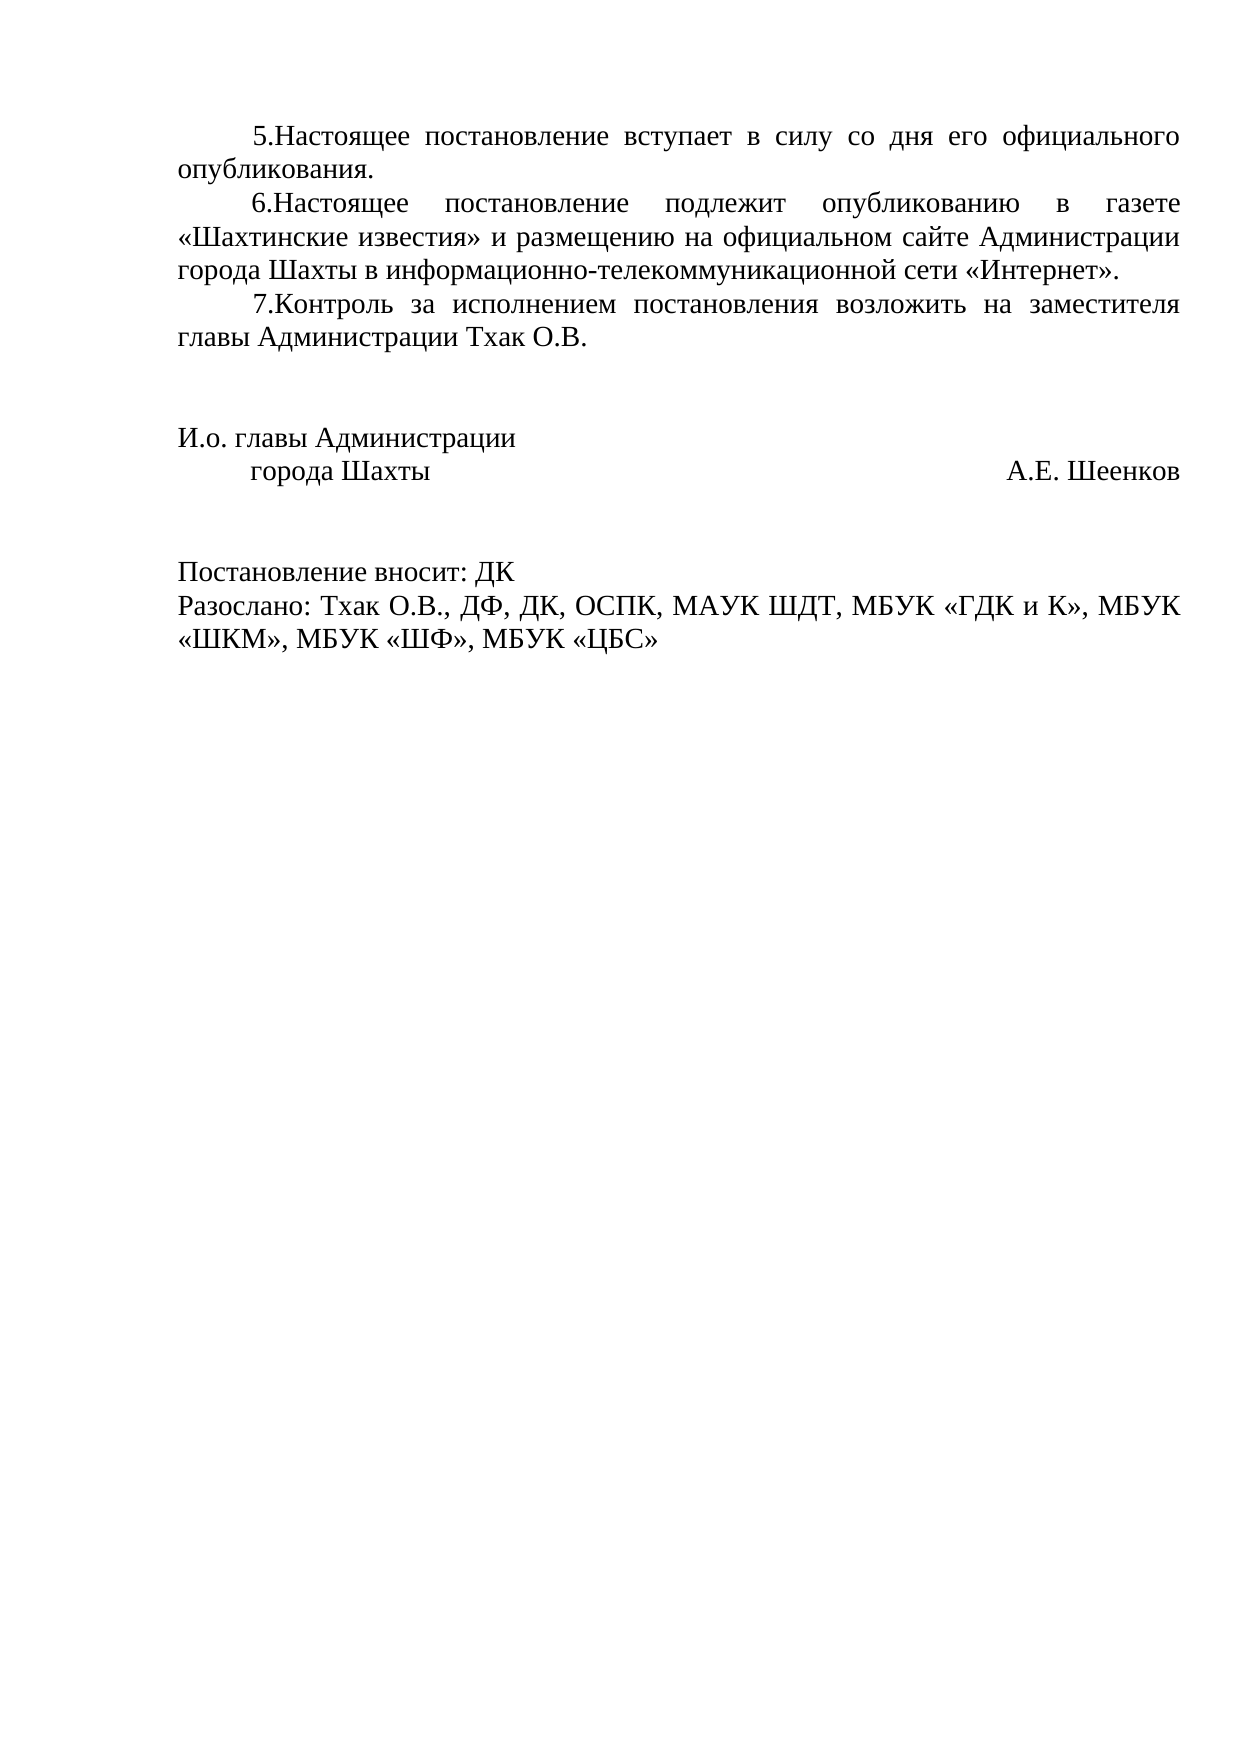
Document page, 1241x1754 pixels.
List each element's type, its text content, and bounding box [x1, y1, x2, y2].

text 6.Настоящее постановление подлежит опубликованию в газете «Шахтинские известия» и размещению на официальном сайте Администрации города Шахты в информационно-телекоммуникационной сети «Интернет». [177, 185, 1181, 286]
text 5.Настоящее постановление вступает в силу со дня его официального опубликования. [177, 118, 1181, 185]
text И.о. главы Администрации [177, 420, 1181, 453]
text Разослано: Тхак О.В., ДФ, ДК, ОСПК, МАУК ШДТ, МБУК «ГДК и К», МБУК «ШКМ», МБУК «ШФ», МБУК «ЦБС» [177, 588, 1181, 655]
text Постановление вносит: ДК [177, 554, 1188, 588]
text 7.Контроль за исполнением постановления возложить на заместителя главы Администрации Тхак О.В. [177, 286, 1181, 353]
text города Шахты А.Е. Шеенков [177, 453, 1181, 487]
